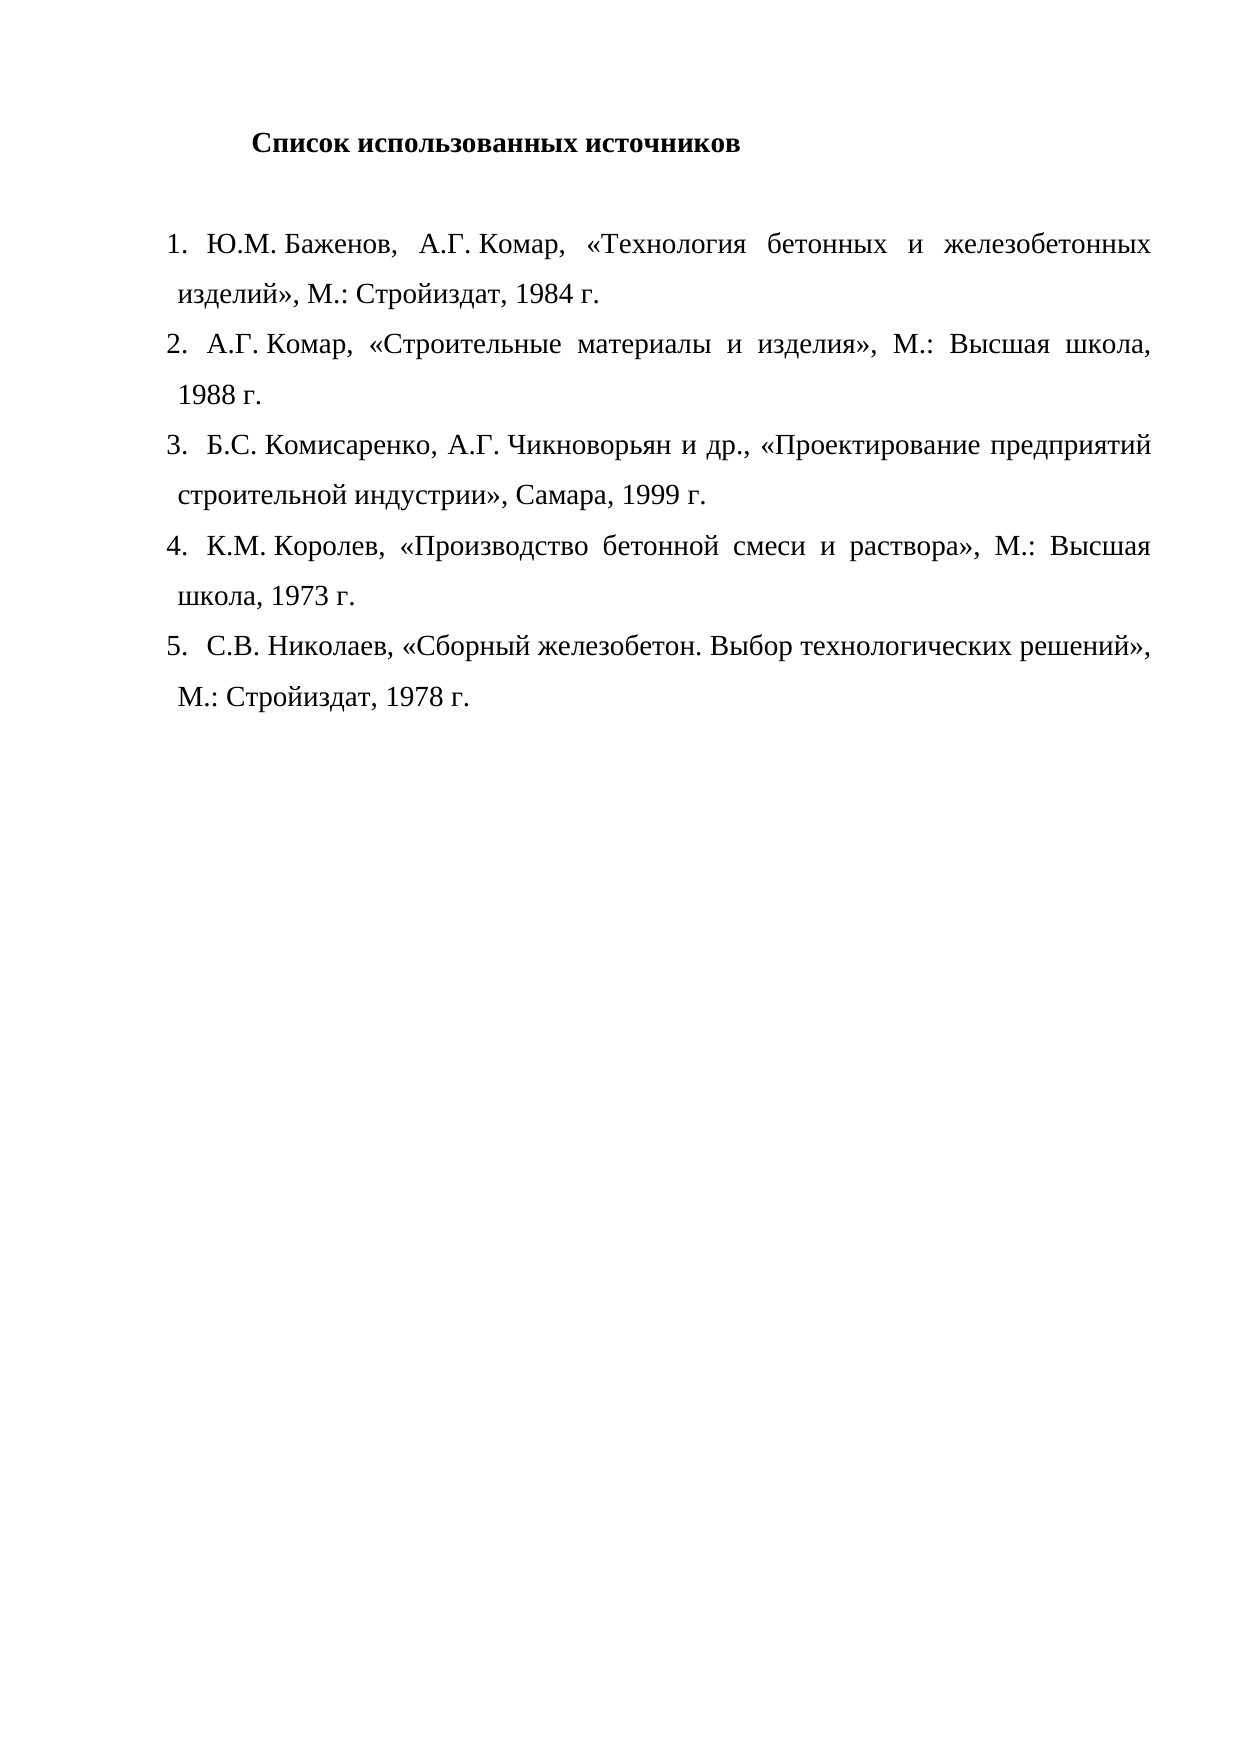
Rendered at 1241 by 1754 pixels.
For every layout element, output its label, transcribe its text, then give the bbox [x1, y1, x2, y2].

list А.Г. Комар, «Строительные материалы и изделия», М.: Высшая школа, 1988 г. [177, 326, 1152, 410]
list К.М. Королев, «Производство бетонной смеси и раствора», М.: Высшая школа, 1973 г. [177, 528, 1152, 612]
text Список использованных источников [177, 125, 1152, 159]
list С.В. Николаев, «Сборный железобетон. Выбор технологических решений», М.: Стройиздат, 1978 г. [177, 628, 1152, 712]
list Ю.М. Баженов, А.Г. Комар, «Технология бетонных и железобетонных изделий», М.: Стройиздат, 1984 г. [177, 226, 1152, 310]
list Б.С. Комисаренко, А.Г. Чикноворьян и др., «Проектирование предприятий строительной индустрии», Самара, 1999 г. [177, 427, 1152, 511]
